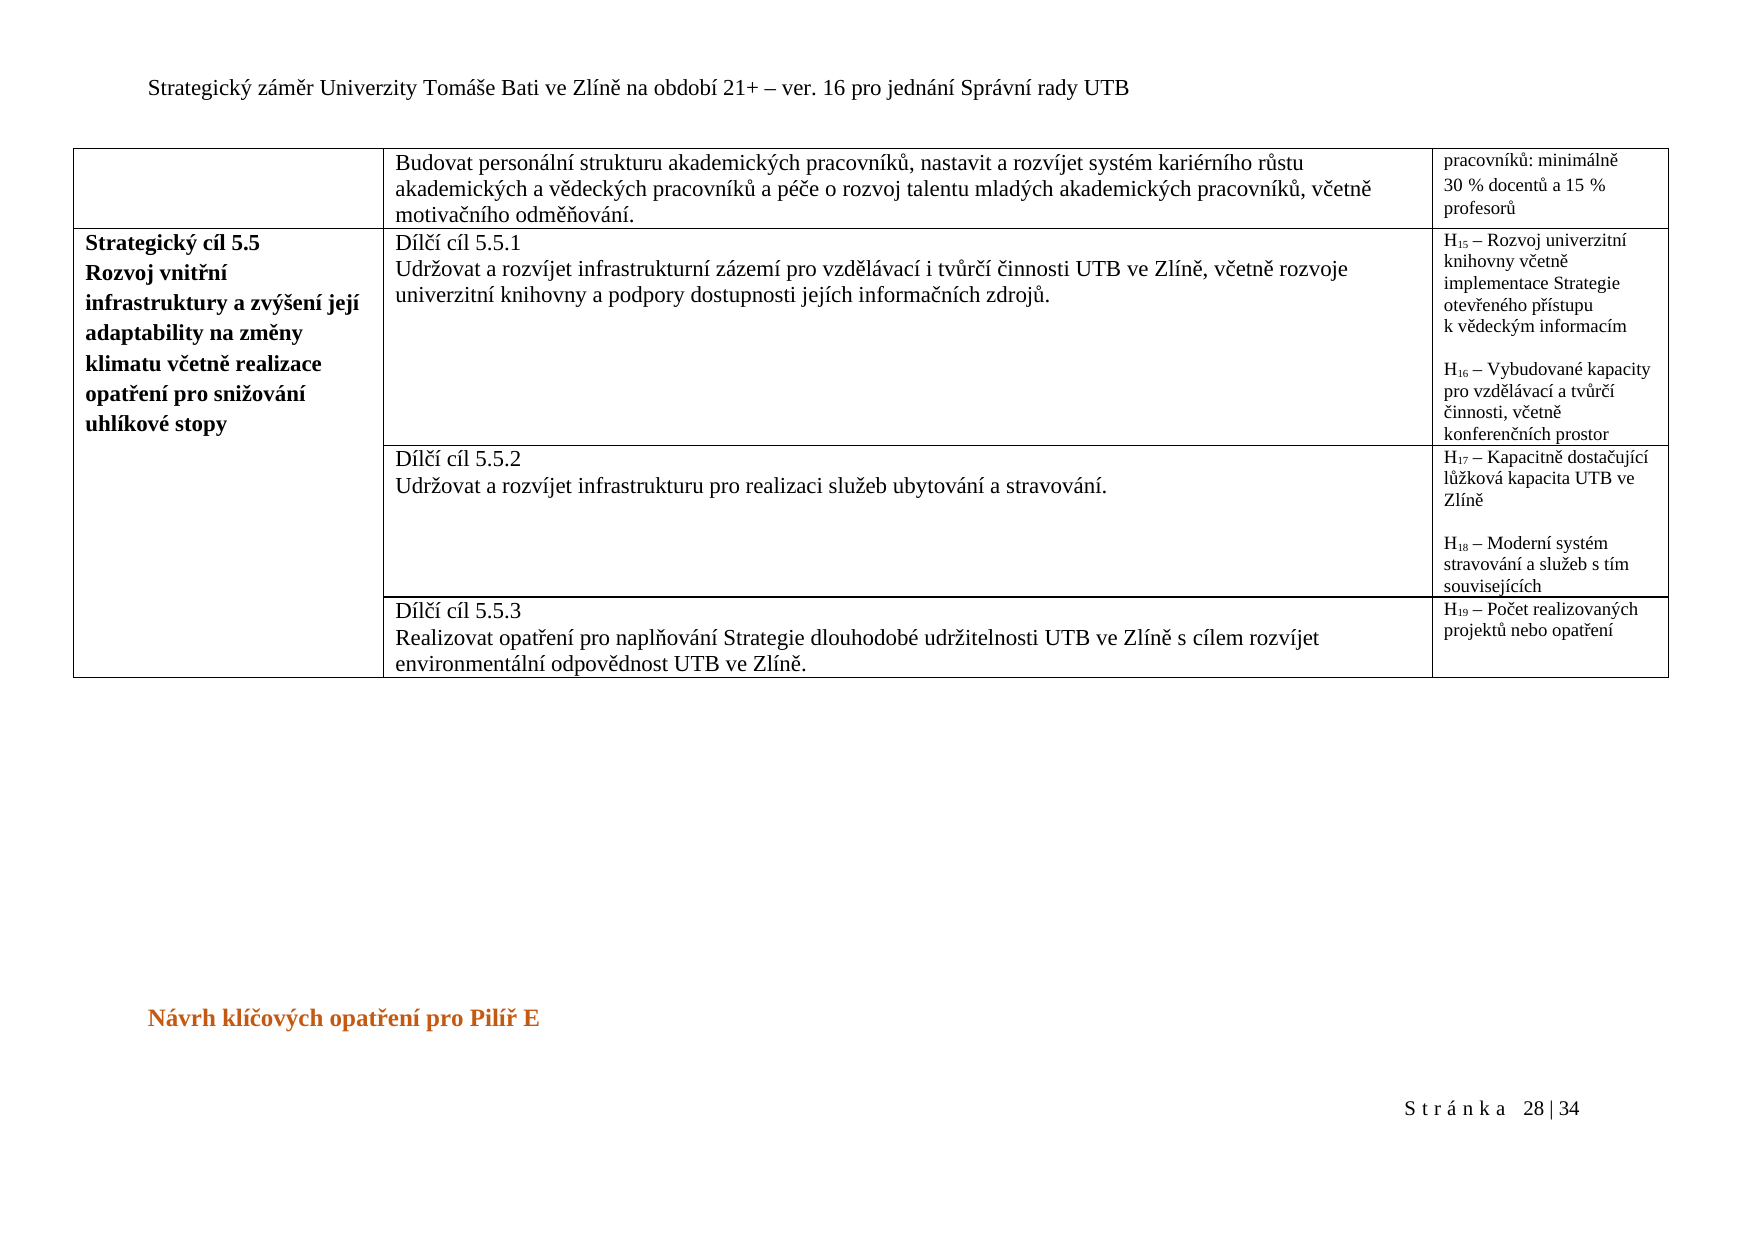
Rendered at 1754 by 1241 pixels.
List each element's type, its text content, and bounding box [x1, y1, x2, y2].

table_cell H17 – Kapacitně dostačující lůžková kapacita UTB ve Zlíně H18 – Moderní systém stravování a služeb s tím souvisejících [1433, 446, 1668, 596]
table_cell Dílčí cíl 5.5.3 Realizovat opatření pro naplňování Strategie dlouhodobé udržitelnosti UTB ve Zlíně s cílem rozvíjet environmentální odpovědnost UTB ve Zlíně. [384, 598, 1432, 677]
table_cell Dílčí cíl 5.5.1 Udržovat a rozvíjet infrastrukturní zázemí pro vzdělávací i tvůrčí činnosti UTB ve Zlíně, včetně rozvoje univerzitní knihovny a podpory dostupnosti jejích informačních zdrojů. [384, 229, 1432, 444]
table_cell Strategický cíl 5.5 Rozvoj vnitřní infrastruktury a zvýšení její adaptability na změny klimatu včetně realizace opatření pro snižování uhlíkové stopy [74, 229, 383, 677]
table_cell H15 – Rozvoj univerzitní knihovny včetně implementace Strategie otevřeného přístupu k vědeckým informacím H16 – Vybudované kapacity pro vzdělávací a tvůrčí činnosti, včetně konferenčních prostor [1433, 229, 1668, 444]
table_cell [1433, 149, 1668, 228]
table_cell Dílčí cíl 5.5.2 Udržovat a rozvíjet infrastrukturu pro realizaci služeb ubytování a stravování. [384, 446, 1432, 596]
subtitle Návrh klíčových opatření pro Pilíř E [148, 1003, 1606, 1032]
table_cell H19 – Počet realizovaných projektů nebo opatření [1433, 598, 1668, 677]
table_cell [384, 149, 1432, 228]
